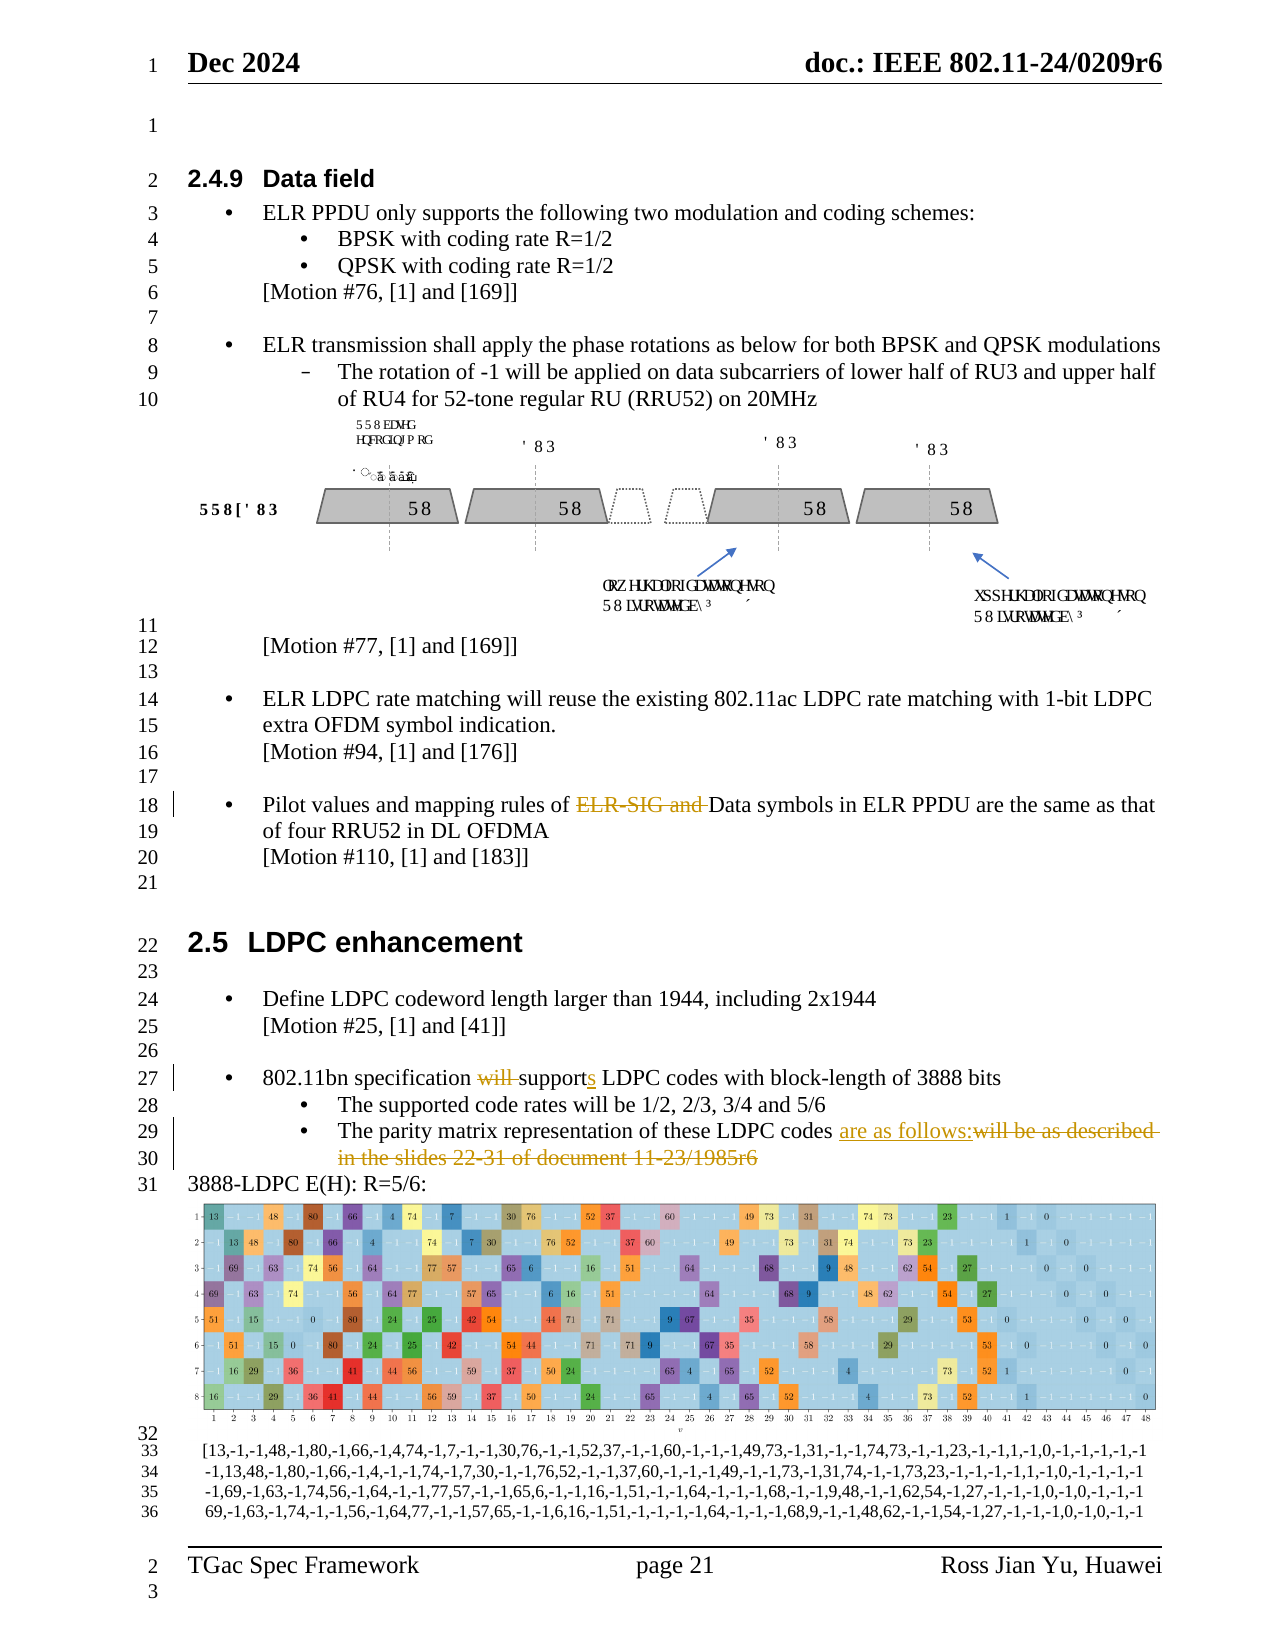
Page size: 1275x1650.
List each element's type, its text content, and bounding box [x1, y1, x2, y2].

list The supported code rates will be 1/2, 2/3, 3/4 and 5/6 [300, 1091, 1162, 1117]
subtitle LDPC enhancement [187, 925, 1162, 959]
text [13,-1,-1,48,-1,80,-1,66,-1,4,74,-1,7,-1,-1,30,76,-1,-1,52,37,-1,-1,60,-1,-1,-1,49,73,-1,31,-1,-1,74,73,-1,-1,23,-1,-1,1,-1,0,-1,-1,-1,-1,-1 [187, 1441, 1162, 1461]
text -1,69,-1,63,-1,74,56,-1,64,-1,-1,77,57,-1,-1,65,6,-1,-1,16,-1,51,-1,-1,64,-1,-1,-1,68,-1,-1,9,48,-1,-1,62,54,-1,27,-1,-1,-1,0,-1,0,-1,-1,-1 [187, 1481, 1162, 1501]
text 3888-LDPC E(H): R=5/6: [187, 1170, 1162, 1196]
list 802.11bn specification support LDPC codes with block-length of 3888 bits [225, 1064, 1162, 1091]
list [Motion #77, [1] and [169]] [262, 632, 1162, 659]
list BPSK with coding rate R=1/2 [300, 225, 1162, 252]
list [Motion #94, [1] and [176]] [262, 738, 1162, 764]
list QPSK with coding rate R=1/2 [300, 252, 1162, 278]
list ELR transmission shall apply the phase rotations as below for both BPSK and QPSK modulations [225, 331, 1162, 357]
picture [187, 1196, 1163, 1441]
text -1,13,48,-1,80,-1,66,-1,4,-1,-1,74,-1,7,30,-1,-1,76,52,-1,-1,37,60,-1,-1,-1,49,-1,-1,73,-1,31,74,-1,-1,73,23,-1,-1,-1,-1,1,-1,0,-1,-1,-1,-1 [187, 1461, 1162, 1481]
list [Motion #110, [1] and [183]] [262, 843, 1162, 870]
list ELR PPDU only supports the following two modulation and coding schemes: [225, 199, 1162, 225]
list The rotation of -1 will be applied on data subcarriers of lower half of RU3 and upper half of RU4 for 52-tone regular RU (RRU52) on 20MHz [300, 357, 1162, 412]
list Define LDPC codeword length larger than 1944, including 2x1944 [225, 985, 1162, 1012]
text 69,-1,63,-1,74,-1,-1,56,-1,64,77,-1,-1,57,65,-1,-1,6,16,-1,51,-1,-1,-1,-1,64,-1,-1,-1,68,9,-1,-1,48,62,-1,-1,54,-1,27,-1,-1,-1,0,-1,0,-1,-1 [187, 1501, 1162, 1521]
subtitle Data field [187, 164, 1162, 193]
list ELR LDPC rate matching will reuse the existing 802.11ac LDPC rate matching with 1-bit LDPC extra OFDM symbol indication. [225, 685, 1162, 738]
list [Motion #25, [1] and [41]] [262, 1012, 1162, 1038]
list [Motion #76, [1] and [169]] [262, 278, 1162, 304]
list Pilot values and mapping rules of Data symbols in ELR PPDU are the same as that of four RRU52 in DL OFDMA [225, 791, 1162, 843]
list The parity matrix representation of these LDPC codes [300, 1117, 1162, 1170]
